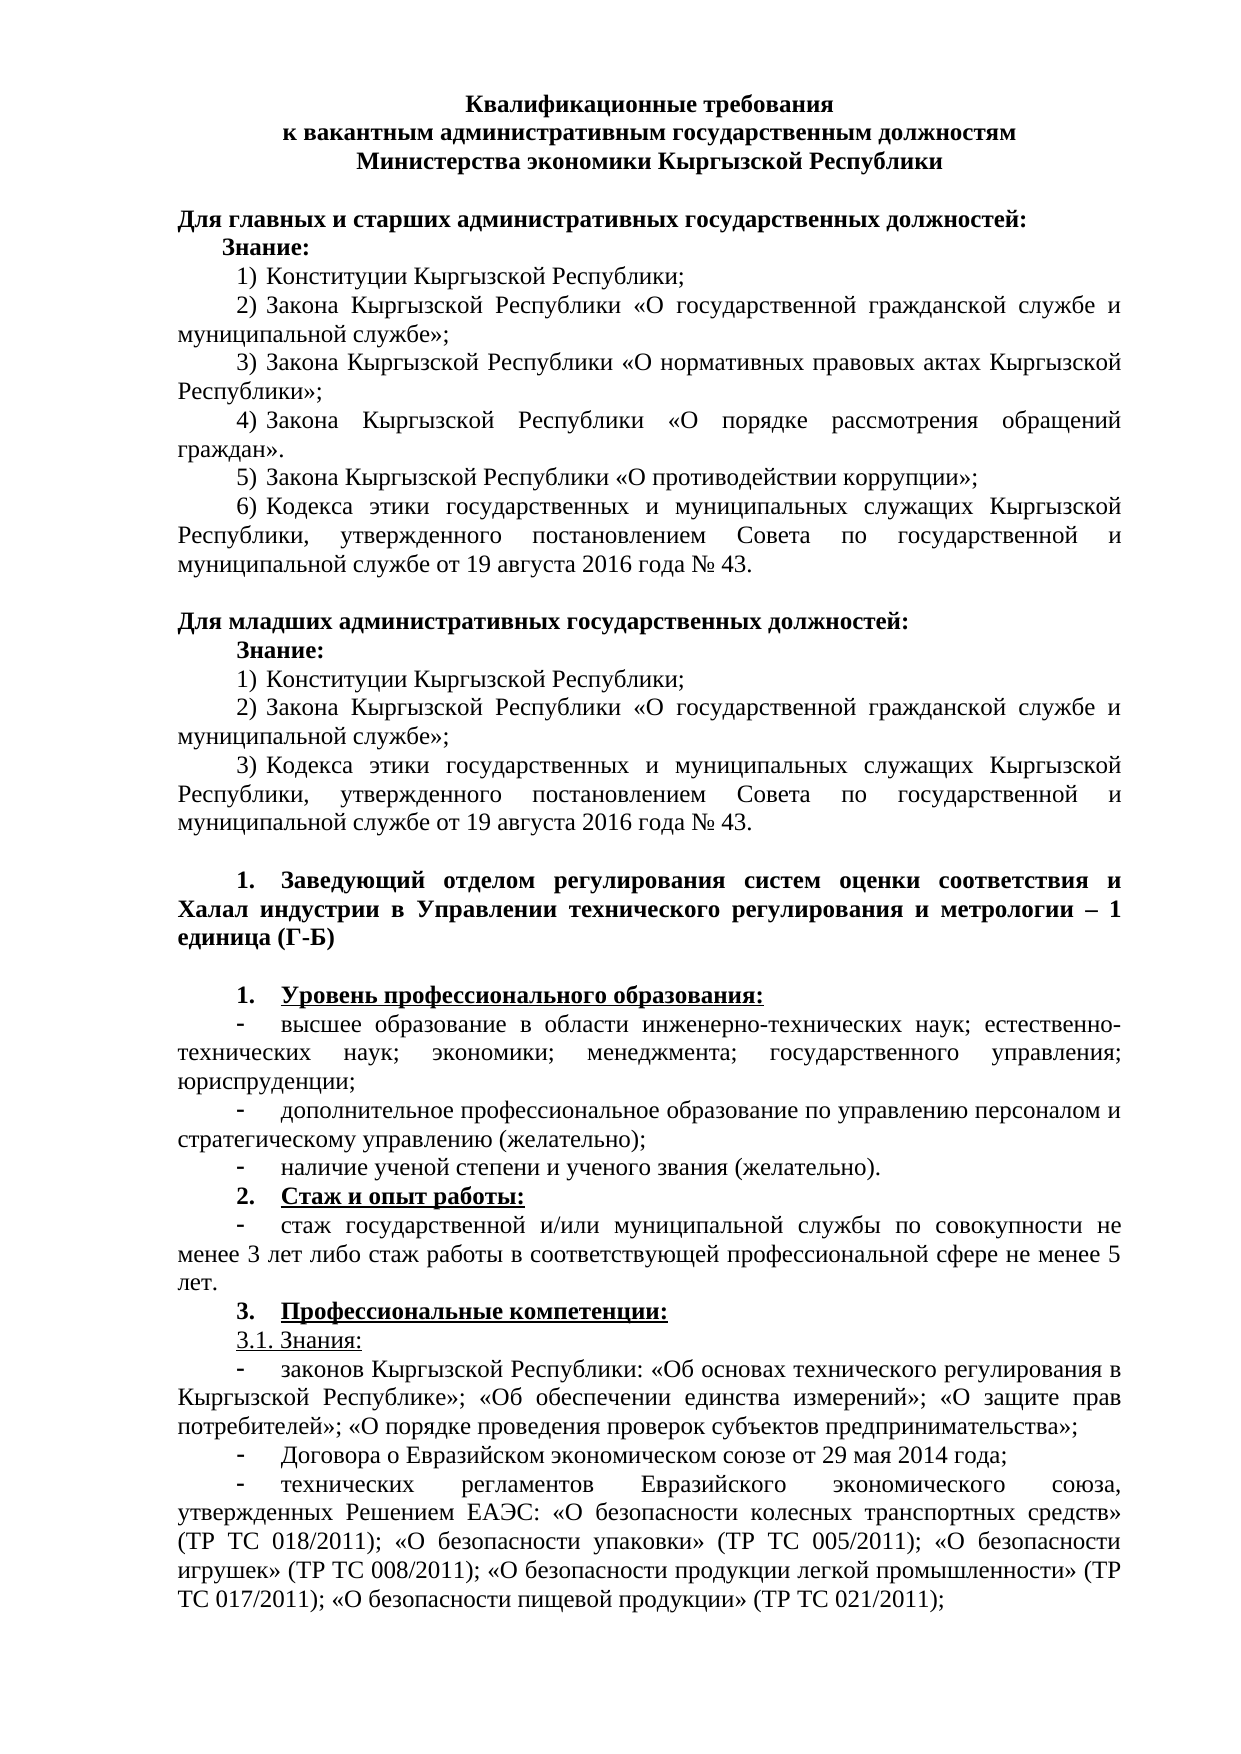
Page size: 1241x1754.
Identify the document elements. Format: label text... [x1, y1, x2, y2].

text к вакантным административным государственным должностям [177, 117, 1122, 146]
list дополнительное профессиональное образование по управлению персоналом и стратегическому управлению (желательно); [177, 1095, 1122, 1152]
text Министерства экономики Кыргызской Республики [177, 146, 1122, 175]
list Кодекса этики государственных и муниципальных служащих Кыргызской Республики, утвержденного постановлением Совета по государственной и муниципальной службе от 19 августа 2016 года № 43. [177, 491, 1122, 577]
list Стаж и опыт работы: [177, 1181, 1122, 1210]
list Конституции Кыргызской Республики; [177, 664, 1122, 692]
text Для главных и старших административных государственных должностей: [177, 204, 1122, 232]
list Договора о Евразийском экономическом союзе от 29 мая 2014 года; [177, 1440, 1122, 1469]
list Конституции Кыргызской Республики; [177, 261, 1122, 290]
text 3.1. Знания: [177, 1325, 1122, 1354]
list стаж государственной и/или муниципальной службы по совокупности не менее 3 лет либо стаж работы в соответствующей профессиональной сфере не менее 5 лет. [177, 1210, 1122, 1296]
list Закона Кыргызской Республики «О противодействии коррупции»; [177, 462, 1122, 491]
text Для младших административных государственных должностей: [177, 606, 1122, 635]
list технических регламентов Евразийского экономического союза, утвержденных Решением ЕАЭС: «О безопасности колесных транспортных средств» (ТР ТС 018/2011); «О безопасности упаковки» (ТР ТС 005/2011); «О безопасности игрушек» (ТР ТС 008/2011); «О безопасности продукции легкой промышленности» (ТР ТС 017/2011); «О безопасности пищевой продукции» (ТР ТС 021/2011); [177, 1469, 1122, 1612]
list Закона Кыргызской Республики «О государственной гражданской службе и муниципальной службе»; [177, 290, 1122, 347]
list Профессиональные компетенции: [177, 1296, 1122, 1325]
text Знание: [177, 635, 1122, 664]
list Закона Кыргызской Республики «О нормативных правовых актах Кыргызской Республики»; [177, 347, 1122, 405]
text Знание: [177, 232, 1122, 261]
list Закона Кыргызской Республики «О порядке рассмотрения обращений граждан». [177, 405, 1122, 462]
list Закона Кыргызской Республики «О государственной гражданской службе и муниципальной службе»; [177, 692, 1122, 750]
list Кодекса этики государственных и муниципальных служащих Кыргызской Республики, утвержденного постановлением Совета по государственной и муниципальной службе от 19 августа 2016 года № 43. [177, 750, 1122, 836]
list наличие ученой степени и ученого звания (желательно). [177, 1152, 1122, 1181]
list законов Кыргызской Республики: «Об основах технического регулирования в Кыргызской Республике»; «Об обеспечении единства измерений»; «О защите прав потребителей»; «О порядке проведения проверок субъектов предпринимательства»; [177, 1354, 1122, 1440]
text Квалификационные требования [177, 89, 1122, 117]
list Заведующий отделом регулирования систем оценки соответствия и Халал индустрии в Управлении технического регулирования и метрологии – 1 единица (Г-Б) [177, 865, 1122, 951]
list высшее образование в области инженерно-технических наук; естественно-технических наук; экономики; менеджмента; государственного управления; юриспруденции; [177, 1009, 1122, 1095]
list Уровень профессионального образования: [177, 980, 1122, 1009]
